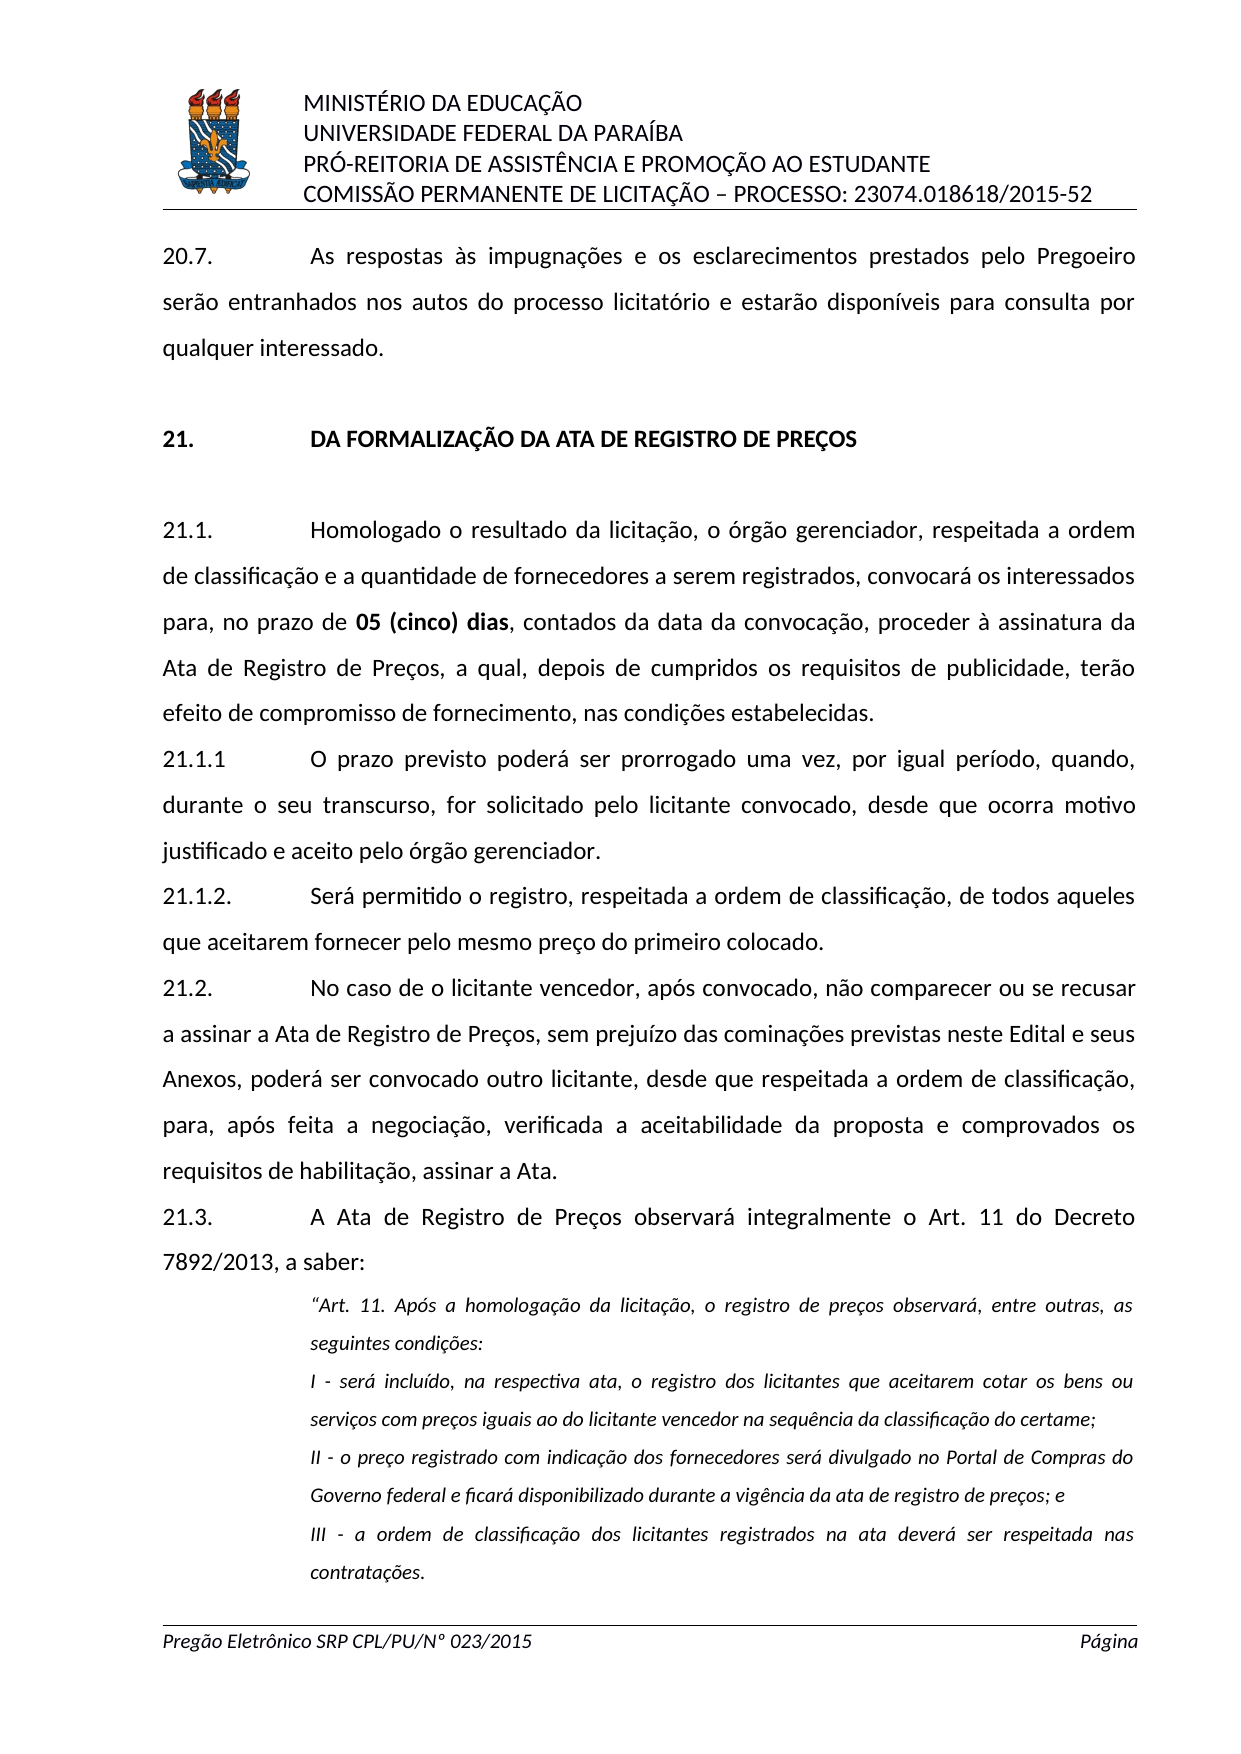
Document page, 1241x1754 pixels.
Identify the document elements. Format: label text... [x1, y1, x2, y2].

text 21.1.1 O prazo previsto poderá ser prorrogado uma vez, por igual período, quando, durante o seu transcurso, for solicitado pelo licitante convocado, desde que ocorra motivo justificado e aceito pelo órgão gerenciador. [162, 743, 1137, 865]
picture [173, 87, 255, 195]
text 21.1. Homologado o resultado da licitação, o órgão gerenciador, respeitada a ordem de classificação e a quantidade de fornecedores a serem registrados, convocará os interessados para, no prazo de 05 (cinco) dias, contados da data da convocação, proceder à assinatura da Ata de Registro de Preços, a qual, depois de cumpridos os requisitos de publicidade, terão efeito de compromisso de fornecimento, nas condições estabelecidas. [162, 515, 1137, 728]
text 21.2. No caso de o licitante vencedor, após convocado, não comparecer ou se recusar a assinar a Ata de Registro de Preços, sem prejuízo das cominações previstas neste Edital e seus Anexos, poderá ser convocado outro licitante, desde que respeitada a ordem de classificação, para, após feita a negociação, verificada a aceitabilidade da proposta e comprovados os requisitos de habilitação, assinar a Ata. [162, 972, 1137, 1185]
text 21.1.2. Será permitido o registro, respeitada a ordem de classificação, de todos aqueles que aceitarem fornecer pelo mesmo preço do primeiro colocado. [162, 881, 1137, 957]
text “Art. 11. Após a homologação da licitação, o registro de preços observará, entre outras, as seguintes condições: [310, 1292, 1137, 1356]
text II - o preço registrado com indicação dos fornecedores será divulgado no Portal de Compras do Governo federal e ficará disponibilizado durante a vigência da ata de registro de preços; e [310, 1444, 1137, 1508]
text I - será incluído, na respectiva ata, o registro dos licitantes que aceitarem cotar os bens ou serviços com preços iguais ao do licitante vencedor na sequência da classificação do certame; [310, 1368, 1137, 1432]
text III - a ordem de classificação dos licitantes registrados na ata deverá ser respeitada nas contratações. [310, 1521, 1137, 1584]
text 20.7. As respostas às impugnações e os esclarecimentos prestados pelo Pregoeiro serão entranhados nos autos do processo licitatório e estarão disponíveis para consulta por qualquer interessado. [162, 240, 1137, 362]
text 21.3. A Ata de Registro de Preços observará integralmente o Art. 11 do Decreto 7892/2013, a saber: [162, 1201, 1137, 1277]
list DA FORMALIZAÇÃO DA ATA DE REGISTRO DE PREÇOS [162, 423, 1137, 454]
